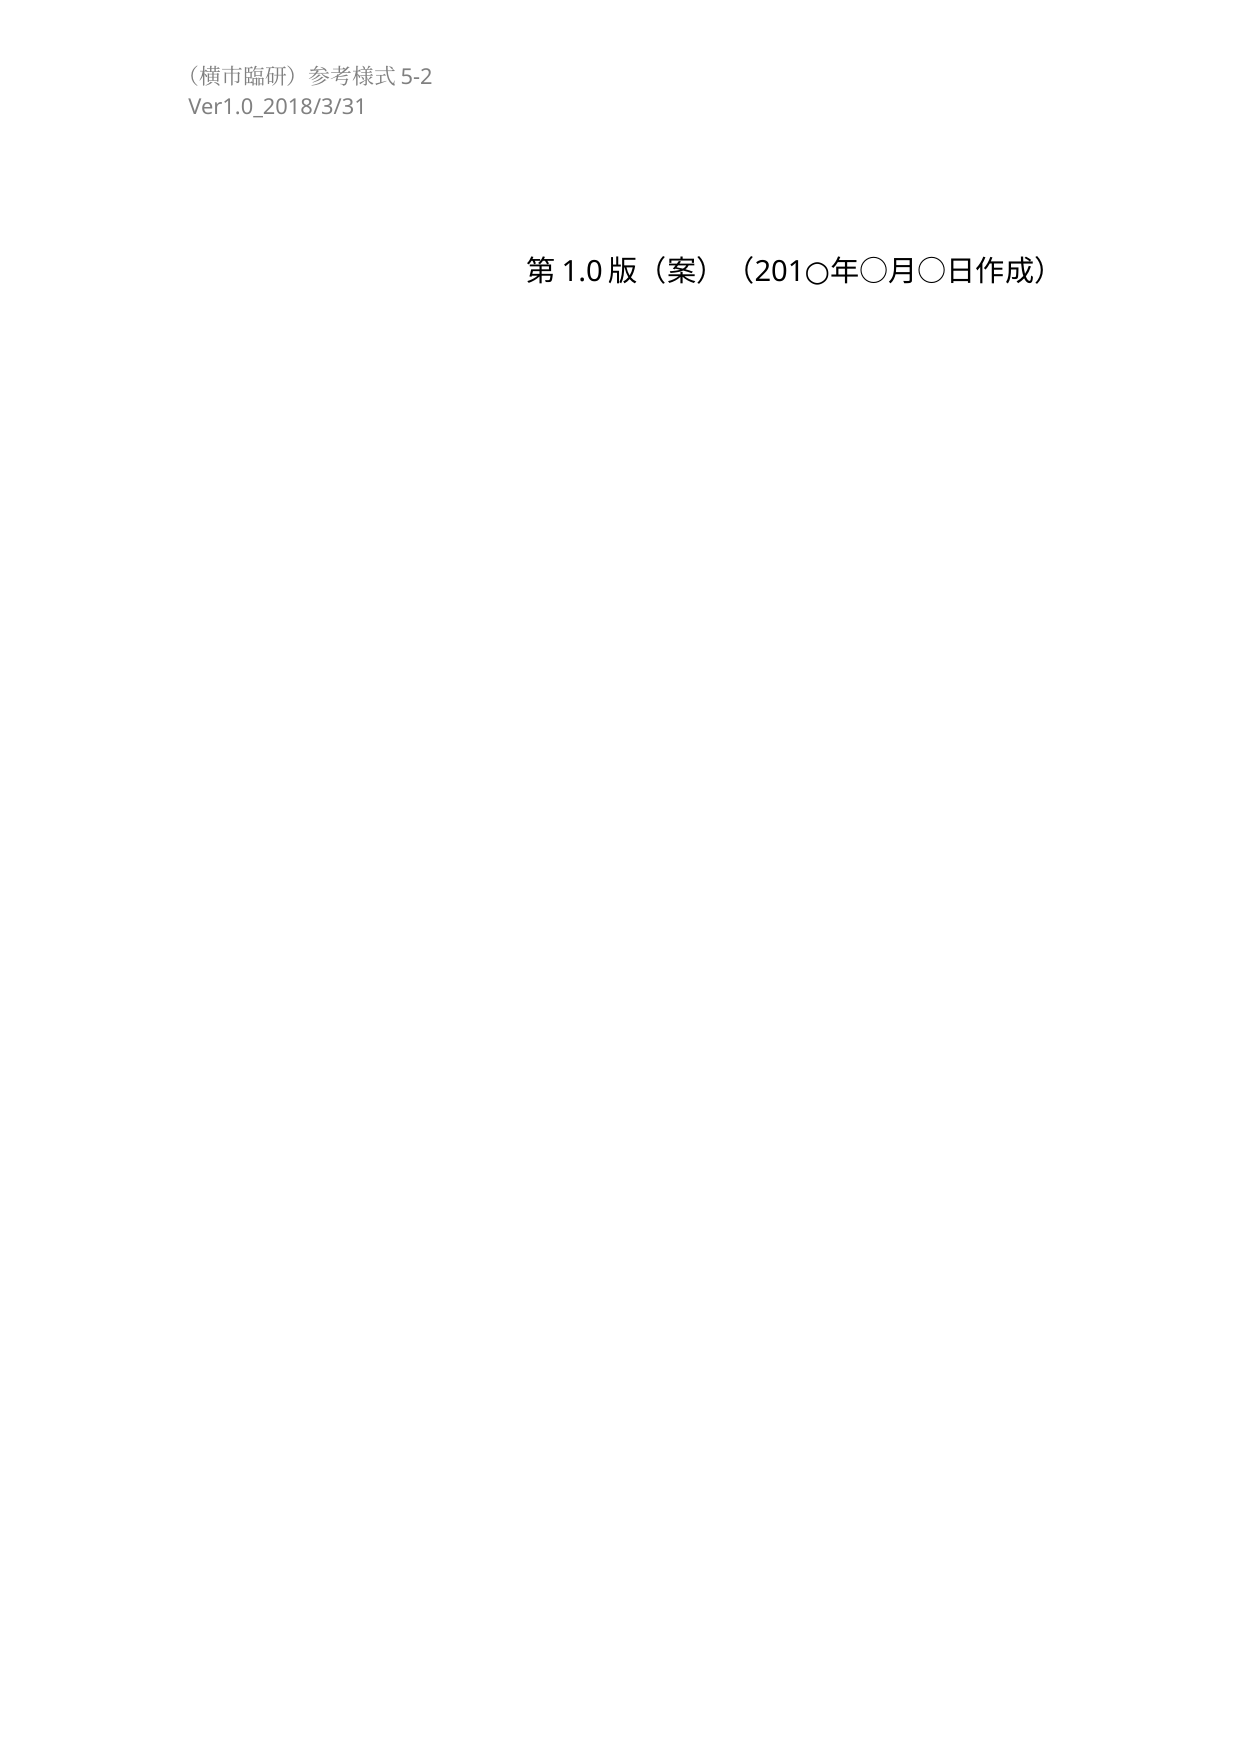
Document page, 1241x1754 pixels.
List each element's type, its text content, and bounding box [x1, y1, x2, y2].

text 第1.0版（案）（201○年○月○日作成） [177, 231, 1063, 306]
